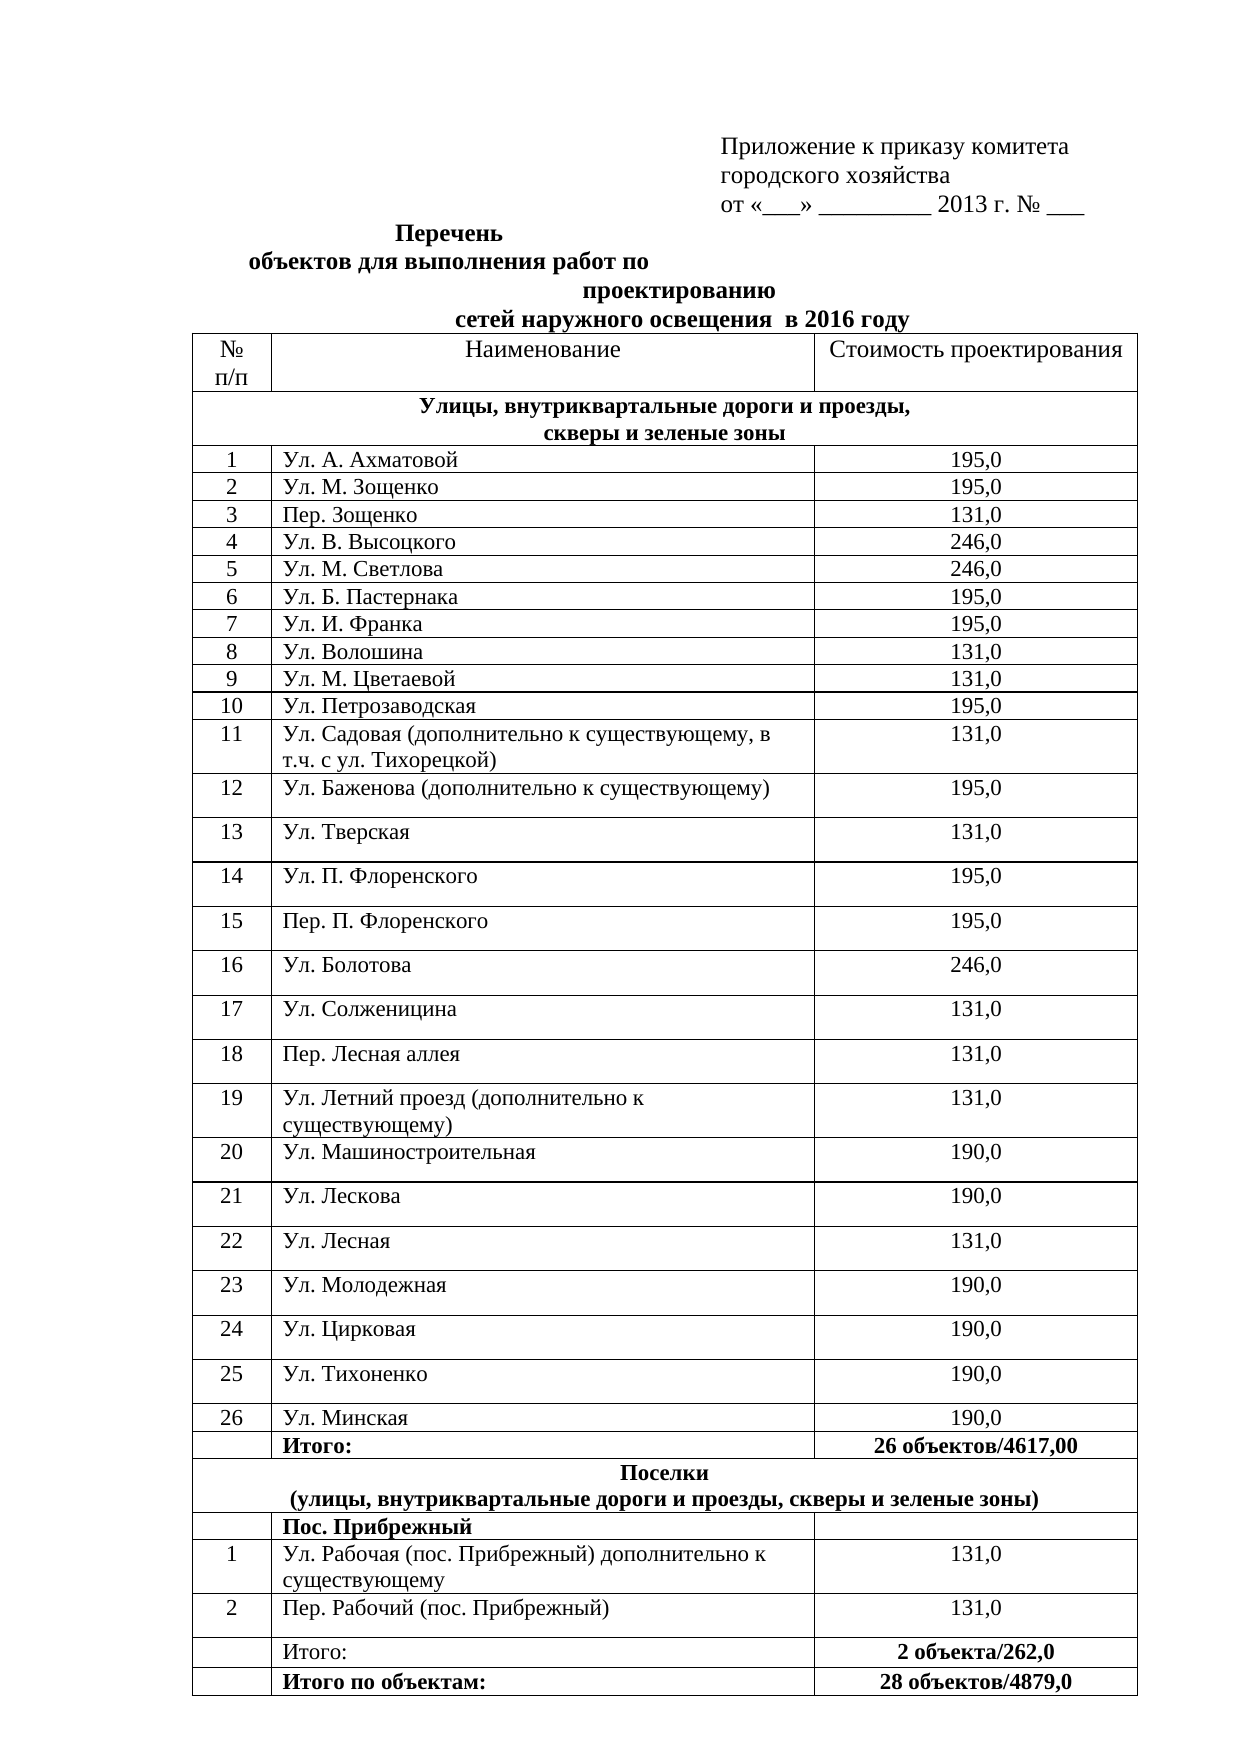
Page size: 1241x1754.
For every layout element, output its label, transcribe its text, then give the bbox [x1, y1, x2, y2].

table_cell Ул. М. Светлова [272, 556, 814, 582]
table_cell 22 [193, 1227, 271, 1270]
table_header Стоимость проектирования [815, 334, 1137, 391]
table_header Наименование [272, 334, 814, 391]
table_cell 1 [193, 1540, 271, 1593]
table_cell 10 [193, 693, 271, 719]
table_cell 9 [193, 665, 271, 691]
text Приложение к приказу комитета [720, 131, 1181, 160]
table_cell Ул. Петрозаводская [272, 693, 814, 719]
table_cell 8 [193, 638, 271, 664]
table_cell [193, 1638, 271, 1667]
table_cell 18 [193, 1040, 271, 1083]
table_cell Ул. Б. Пастернака [272, 583, 814, 609]
table_cell Пос. Прибрежный [272, 1513, 814, 1539]
table_cell 28 объектов/4879,0 [815, 1668, 1137, 1694]
table_cell Ул. Цирковая [272, 1316, 814, 1359]
table_cell 190,0 [815, 1360, 1137, 1403]
table_cell Ул. И. Франка [272, 610, 814, 637]
table_cell 190,0 [815, 1316, 1137, 1359]
table_cell 190,0 [815, 1404, 1137, 1431]
table_cell Ул. Волошина [272, 638, 814, 664]
table_cell 13 [193, 818, 271, 861]
table_cell Ул. М. Зощенко [272, 473, 814, 500]
table_cell 131,0 [815, 1594, 1137, 1637]
table_cell Ул. Тихоненко [272, 1360, 814, 1403]
table_cell 195,0 [815, 446, 1137, 472]
table_cell 131,0 [815, 1040, 1137, 1083]
table_cell 23 [193, 1271, 271, 1314]
table_cell Итого по объектам: [272, 1668, 814, 1694]
table_cell 26 [193, 1404, 271, 1431]
table_cell 5 [193, 556, 271, 582]
table_cell Ул. Минская [272, 1404, 814, 1431]
table_cell Пер. П. Флоренского [272, 907, 814, 950]
table_cell Ул. М. Цветаевой [272, 665, 814, 691]
table_cell Ул. Баженова (дополнительно к существующему) [272, 774, 814, 817]
table_cell 246,0 [815, 528, 1137, 554]
table_cell Ул. Лескова [272, 1183, 814, 1226]
table_cell 26 объектов/4617,00 [815, 1432, 1137, 1458]
text от «___» _________ 2013 г. № ___ [720, 189, 1181, 218]
table_cell Ул. Лесная [272, 1227, 814, 1270]
table_cell Итого: [272, 1638, 814, 1667]
table_cell Ул. Садовая (дополнительно к существующему, в т.ч. с ул. Тихорецкой) [272, 720, 814, 773]
table_cell 6 [193, 583, 271, 609]
table_cell 246,0 [815, 556, 1137, 582]
table_cell Ул. Машиностроительная [272, 1138, 814, 1181]
table_header № п/п [193, 334, 271, 391]
table_cell 4 [193, 528, 271, 554]
table_cell 14 [193, 863, 271, 906]
table_cell 246,0 [815, 951, 1137, 994]
table_cell 131,0 [815, 818, 1137, 861]
table_cell 131,0 [815, 1540, 1137, 1593]
table_cell 195,0 [815, 610, 1137, 637]
table_cell 195,0 [815, 473, 1137, 500]
table_cell 131,0 [815, 1084, 1137, 1137]
table_cell 195,0 [815, 774, 1137, 817]
text городского хозяйства [720, 160, 1181, 189]
table_cell 11 [193, 720, 271, 773]
table_cell Ул. Летний проезд (дополнительно к существующему) [272, 1084, 814, 1137]
table_cell [193, 1432, 271, 1458]
table_cell 131,0 [815, 720, 1137, 773]
table_cell 19 [193, 1084, 271, 1137]
table_cell 195,0 [815, 907, 1137, 950]
table_cell Улицы, внутриквартальные дороги и проезды, скверы и зеленые зоны [193, 392, 1137, 445]
table_cell Ул. Тверская [272, 818, 814, 861]
table_cell 2 [193, 473, 271, 500]
table_cell 195,0 [815, 863, 1137, 906]
table_cell Поселки (улицы, внутриквартальные дороги и проезды, скверы и зеленые зоны) [193, 1459, 1137, 1512]
table_cell Ул. П. Флоренского [272, 863, 814, 906]
table_cell Ул. Молодежная [272, 1271, 814, 1314]
table_cell 195,0 [815, 693, 1137, 719]
text объектов для выполнения работ по проектированию [177, 246, 1181, 304]
table_cell 2 объекта/262,0 [815, 1638, 1137, 1667]
table_cell 190,0 [815, 1138, 1137, 1181]
table_cell Ул. Болотова [272, 951, 814, 994]
table_cell 3 [193, 501, 271, 527]
table_cell 1 [193, 446, 271, 472]
table_cell 131,0 [815, 501, 1137, 527]
table_cell 20 [193, 1138, 271, 1181]
table_cell Итого: [272, 1432, 814, 1458]
table_cell Ул. В. Высоцкого [272, 528, 814, 554]
table_cell [193, 1668, 271, 1694]
table_cell 195,0 [815, 583, 1137, 609]
table_cell 21 [193, 1183, 271, 1226]
table_cell 16 [193, 951, 271, 994]
table_cell 17 [193, 996, 271, 1039]
table_cell Пер. Лесная аллея [272, 1040, 814, 1083]
text Перечень [177, 218, 1181, 246]
table_cell 131,0 [815, 638, 1137, 664]
table_cell [193, 1513, 271, 1539]
table_cell Ул. А. Ахматовой [272, 446, 814, 472]
table_cell Ул. Солженицина [272, 996, 814, 1039]
table_cell 12 [193, 774, 271, 817]
text сетей наружного освещения в 2016 году [177, 304, 1181, 333]
table_cell 131,0 [815, 1227, 1137, 1270]
table_cell 131,0 [815, 996, 1137, 1039]
table_cell 24 [193, 1316, 271, 1359]
table_cell 190,0 [815, 1183, 1137, 1226]
table_cell Пер. Рабочий (пос. Прибрежный) [272, 1594, 814, 1637]
table_cell 131,0 [815, 665, 1137, 691]
table_cell Ул. Рабочая (пос. Прибрежный) дополнительно к существующему [272, 1540, 814, 1593]
table_cell Пер. Зощенко [272, 501, 814, 527]
table_cell 2 [193, 1594, 271, 1637]
table_cell 25 [193, 1360, 271, 1403]
table_cell 7 [193, 610, 271, 637]
table_cell [815, 1513, 1137, 1539]
table_cell 15 [193, 907, 271, 950]
table_cell 190,0 [815, 1271, 1137, 1314]
